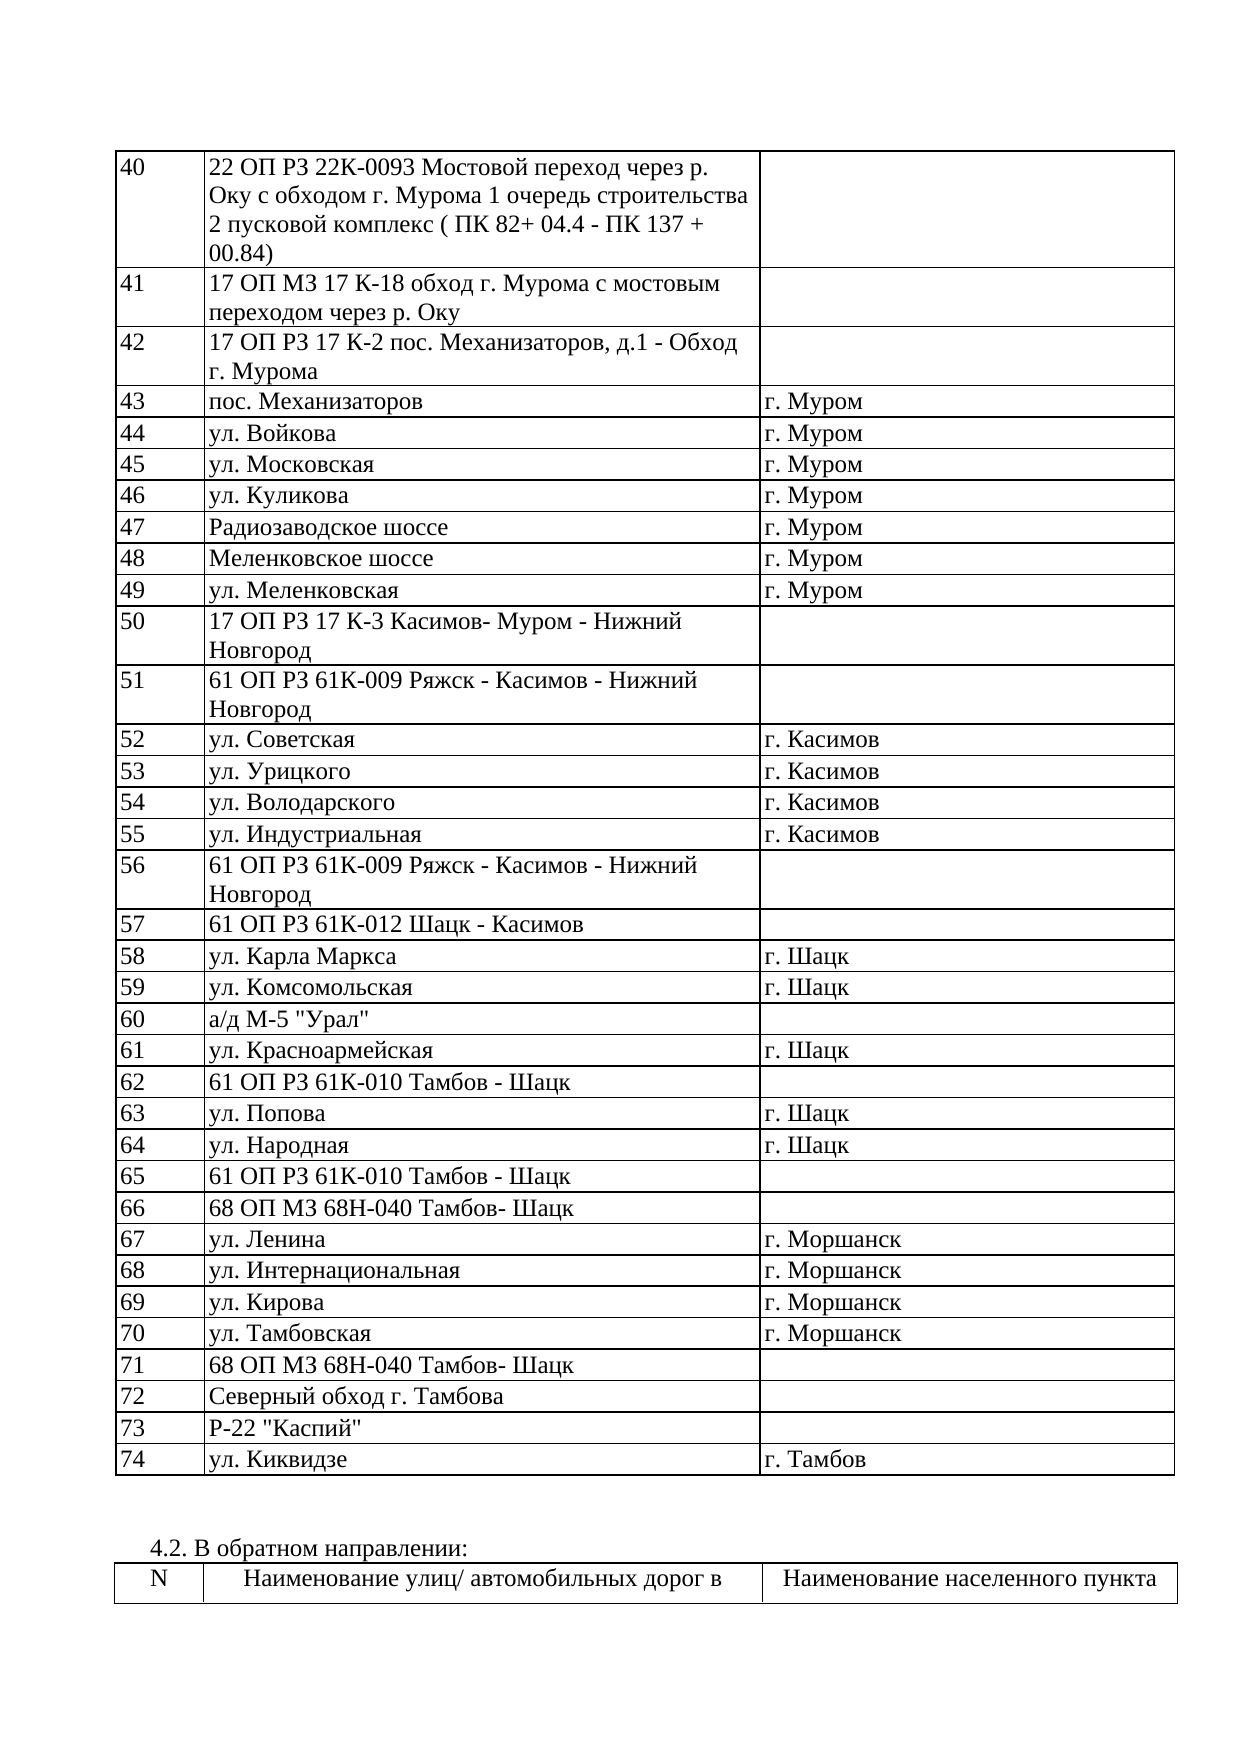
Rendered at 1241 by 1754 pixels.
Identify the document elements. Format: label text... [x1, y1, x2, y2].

table_cell г. Шацк [761, 972, 1174, 1002]
table_cell [761, 851, 1174, 908]
table_cell 59 [117, 972, 204, 1002]
table_cell ул. Красноармейская [205, 1035, 759, 1065]
table_cell Радиозаводское шоссе [205, 512, 759, 542]
table_cell г. Касимов [761, 788, 1174, 817]
table_cell 61 ОП РЗ 61К-009 Ряжск - Касимов - Нижний Новгород [205, 666, 759, 723]
table_cell 61 ОП РЗ 61К-010 Тамбов - Шацк [205, 1067, 759, 1097]
table_cell 61 [117, 1035, 204, 1065]
table_cell 17 ОП МЗ 17 К-18 обход г. Мурома с мостовым переходом через р. Оку [205, 268, 759, 326]
table_cell [761, 1004, 1174, 1034]
table_cell 41 [117, 268, 204, 326]
table_cell 69 [117, 1287, 204, 1317]
table_cell 60 [117, 1004, 204, 1034]
table_cell Р-22 "Каспий" [205, 1413, 759, 1443]
table_cell г. Муром [761, 575, 1174, 605]
table_cell г. Шацк [761, 1130, 1174, 1159]
table_cell 45 [117, 449, 204, 479]
table_cell 40 [117, 152, 204, 267]
table_cell г. Муром [761, 512, 1174, 542]
table_cell [761, 1381, 1174, 1411]
table_cell 56 [117, 851, 204, 908]
table_cell 52 [117, 725, 204, 754]
table_cell 51 [117, 666, 204, 723]
table_cell 74 [117, 1444, 204, 1474]
table_cell 50 [117, 607, 204, 664]
table_cell 17 ОП РЗ 17 К-2 пос. Механизаторов, д.1 - Обход г. Мурома [205, 327, 759, 385]
table_cell 53 [117, 756, 204, 786]
table_cell [761, 910, 1174, 939]
table_cell [761, 1193, 1174, 1222]
table_cell г. Муром [761, 449, 1174, 479]
table_cell [761, 268, 1174, 326]
table_cell г. Муром [761, 481, 1174, 511]
table_cell 57 [117, 910, 204, 939]
table_cell г. Муром [761, 386, 1174, 416]
table_cell 68 ОП МЗ 68Н-040 Тамбов- Шацк [205, 1350, 759, 1380]
table_cell 67 [117, 1224, 204, 1254]
table_cell ул. Войкова [205, 418, 759, 448]
table_cell г. Шацк [761, 1035, 1174, 1065]
table_cell ул. Урицкого [205, 756, 759, 786]
table_cell 58 [117, 941, 204, 971]
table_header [204, 1564, 762, 1602]
table_cell г. Касимов [761, 756, 1174, 786]
table_header N п/п [115, 1564, 203, 1602]
text 4.2. В обратном направлении: [150, 1533, 1090, 1562]
table_cell 64 [117, 1130, 204, 1159]
table_cell ул. Карла Маркса [205, 941, 759, 971]
table_cell г. Шацк [761, 1098, 1174, 1128]
table_cell пос. Механизаторов [205, 386, 759, 416]
table_cell ул. Народная [205, 1130, 759, 1159]
table_cell ул. Советская [205, 725, 759, 754]
table_cell 68 ОП МЗ 68Н-040 Тамбов- Шацк [205, 1193, 759, 1222]
table_cell 42 [117, 327, 204, 385]
table_cell г. Моршанск [761, 1318, 1174, 1348]
table_cell 73 [117, 1413, 204, 1443]
table_cell 71 [117, 1350, 204, 1380]
table_cell 62 [117, 1067, 204, 1097]
table_cell г. Касимов [761, 725, 1174, 754]
table_cell ул. Тамбовская [205, 1318, 759, 1348]
table_cell 22 ОП РЗ 22К-0093 Мостовой переход через р. Оку с обходом г. Мурома 1 очередь строительства 2 пусковой комплекс ( ПК 82+ 04.4 - ПК 137 + 00.84) [205, 152, 759, 267]
table_cell 70 [117, 1318, 204, 1348]
table_cell г. Моршанск [761, 1287, 1174, 1317]
table_cell г. Шацк [761, 941, 1174, 971]
table_cell [761, 1161, 1174, 1191]
table_cell г. Тамбов [761, 1444, 1174, 1474]
table_cell 54 [117, 788, 204, 817]
table_cell Северный обход г. Тамбова [205, 1381, 759, 1411]
table_cell г. Моршанск [761, 1256, 1174, 1285]
table_cell ул. Комсомольская [205, 972, 759, 1002]
table_cell г. Муром [761, 544, 1174, 573]
table_cell ул. Попова [205, 1098, 759, 1128]
table_cell [761, 327, 1174, 385]
table_cell 65 [117, 1161, 204, 1191]
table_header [763, 1564, 1177, 1602]
table_cell 63 [117, 1098, 204, 1128]
table_cell 61 ОП РЗ 61К-009 Ряжск - Касимов - Нижний Новгород [205, 851, 759, 908]
table_cell г. Муром [761, 418, 1174, 448]
table_cell 44 [117, 418, 204, 448]
table_cell [761, 607, 1174, 664]
table_cell ул. Володарского [205, 788, 759, 817]
table_cell [761, 1413, 1174, 1443]
table_cell ул. Куликова [205, 481, 759, 511]
table_cell 55 [117, 819, 204, 849]
table_cell [761, 1067, 1174, 1097]
table_cell 43 [117, 386, 204, 416]
table_cell 61 ОП РЗ 61К-010 Тамбов - Шацк [205, 1161, 759, 1191]
table_cell ул. Меленковская [205, 575, 759, 605]
table_cell а/д М-5 "Урал" [205, 1004, 759, 1034]
table_cell 48 [117, 544, 204, 573]
table_cell ул. Московская [205, 449, 759, 479]
table_cell [761, 152, 1174, 267]
table_cell ул. Киквидзе [205, 1444, 759, 1474]
table_cell ул. Индустриальная [205, 819, 759, 849]
table_cell ул. Интернациональная [205, 1256, 759, 1285]
table_cell 66 [117, 1193, 204, 1222]
table_cell 46 [117, 481, 204, 511]
table_cell 68 [117, 1256, 204, 1285]
table_cell [761, 1350, 1174, 1380]
table_cell 61 ОП РЗ 61К-012 Шацк - Касимов [205, 910, 759, 939]
table_cell [761, 666, 1174, 723]
table_cell 17 ОП РЗ 17 К-3 Касимов- Муром - Нижний Новгород [205, 607, 759, 664]
table_cell Меленковское шоссе [205, 544, 759, 573]
table_cell 72 [117, 1381, 204, 1411]
table_cell ул. Ленина [205, 1224, 759, 1254]
table_cell 49 [117, 575, 204, 605]
table_cell ул. Кирова [205, 1287, 759, 1317]
table_cell г. Касимов [761, 819, 1174, 849]
table_cell г. Моршанск [761, 1224, 1174, 1254]
table_cell 47 [117, 512, 204, 542]
